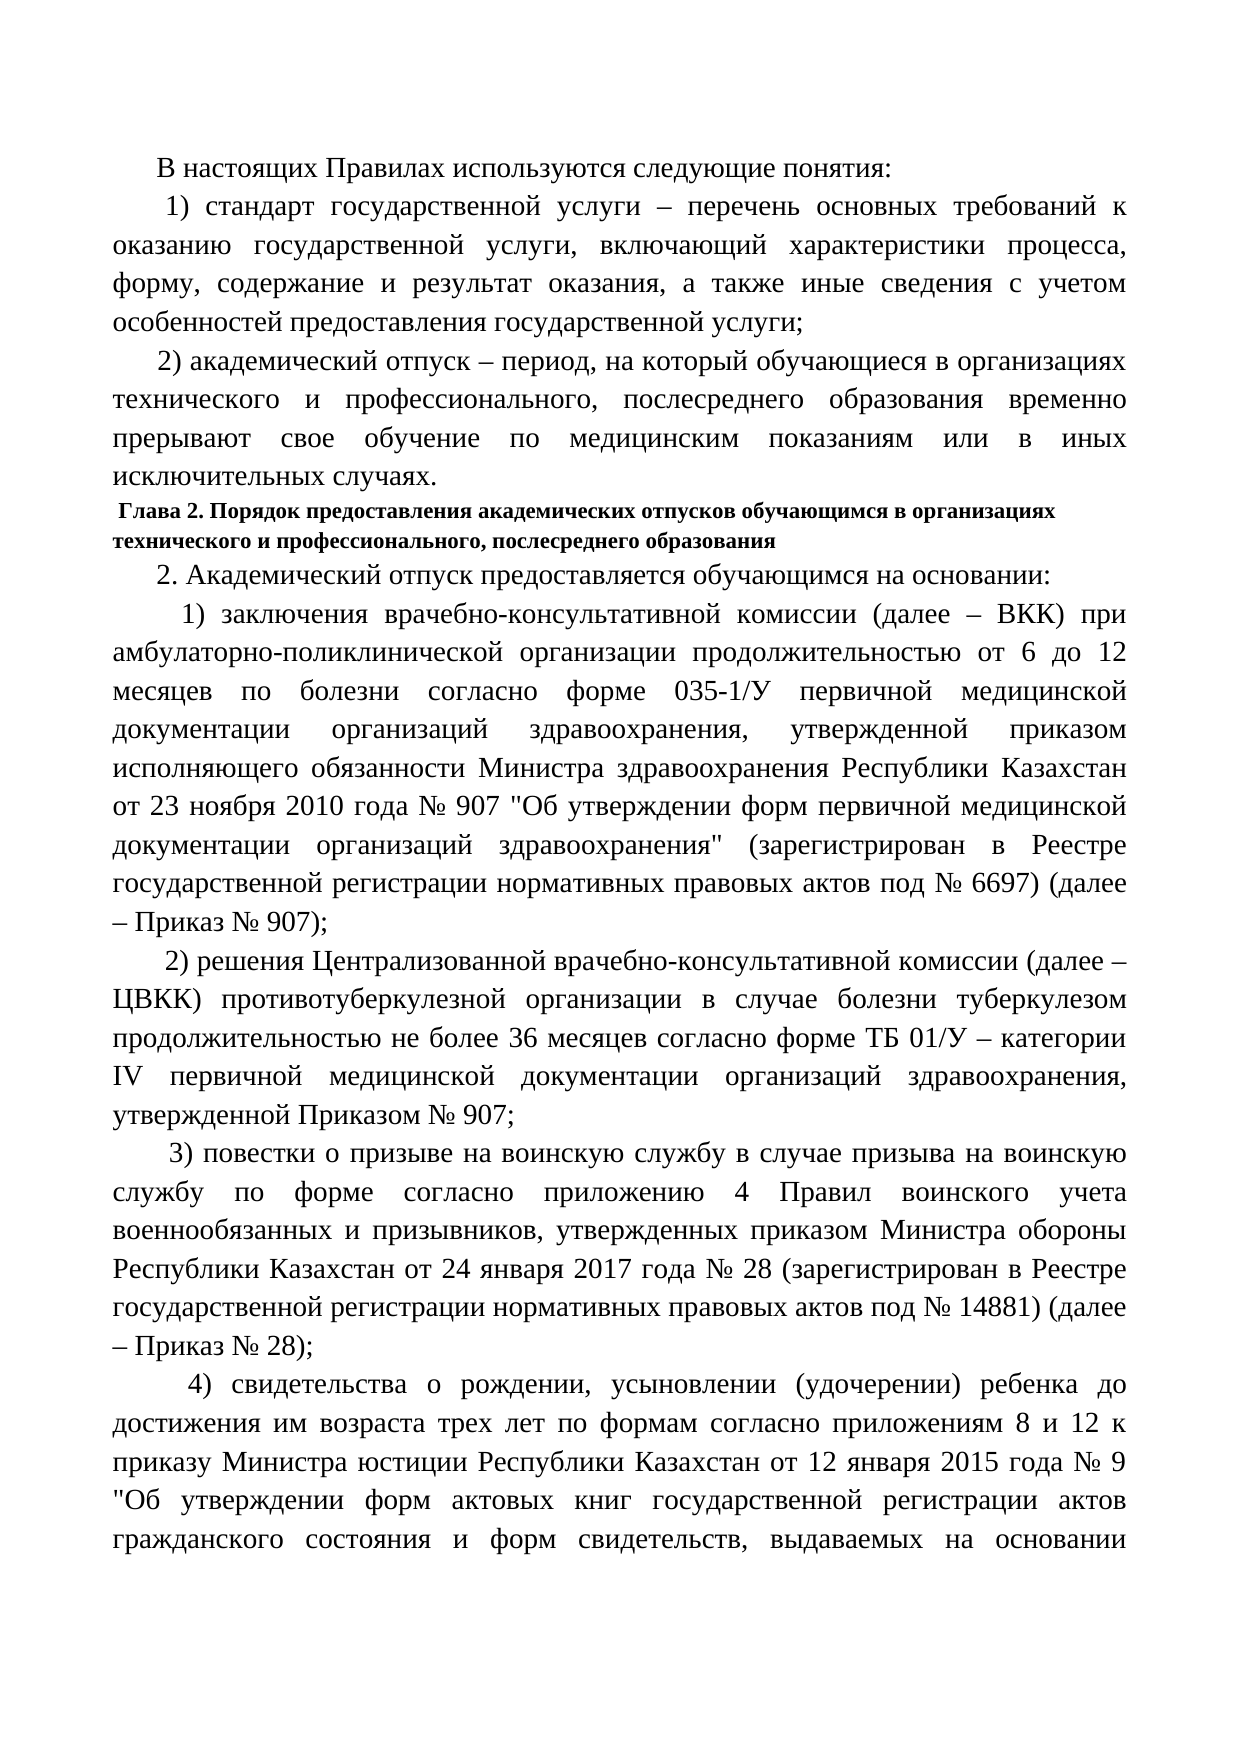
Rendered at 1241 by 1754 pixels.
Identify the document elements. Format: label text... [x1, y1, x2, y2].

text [112, 1367, 1128, 1554]
text В настоящих Правилах используются следующие понятия: [112, 150, 1128, 183]
text 3) повестки о призыве на воинскую службу в случае призыва на воинскую службу по форме согласно приложению 4 Правил воинского учета военнообязанных и призывников, утвержденных приказом Министра обороны Республики Казахстан от 24 января 2017 года № 28 (зарегистрирован в Реестре государственной регистрации нормативных правовых актов под № 14881) (далее – Приказ № 28); [112, 1135, 1128, 1362]
text 2. Академический отпуск предоставляется обучающимся на основании: [112, 557, 1128, 591]
text 1) заключения врачебно-консультативной комиссии (далее – ВКК) при амбулаторно-поликлинической организации продолжительностью от 6 до 12 месяцев по болезни согласно форме 035-1/У первичной медицинской документации организаций здравоохранения, утвержденной приказом исполняющего обязанности Министра здравоохранения Республики Казахстан от 23 ноября 2010 года № 907 "Об утверждении форм первичной медицинской документации организаций здравоохранения" (зарегистрирован в Реестре государственной регистрации нормативных правовых актов под № 6697) (далее – Приказ № 907); [112, 596, 1128, 938]
text 2) решения Централизованной врачебно-консультативной комиссии (далее – ЦВКК) противотуберкулезной организации в случае болезни туберкулезом продолжительностью не более 36 месяцев согласно форме ТБ 01/У – категории IV первичной медицинской документации организаций здравоохранения, утвержденной Приказом № 907; [112, 943, 1128, 1130]
text 2) академический отпуск – период, на который обучающиеся в организациях технического и профессионального, послесреднего образования временно прерывают свое обучение по медицинским показаниям или в иных исключительных случаях. [112, 343, 1128, 492]
text Глава 2. Порядок предоставления академических отпусков обучающимся в организациях технического и профессионального, послесреднего образования [112, 497, 1128, 553]
text 1) стандарт государственной услуги – перечень основных требований к оказанию государственной услуги, включающий характеристики процесса, форму, содержание и результат оказания, а также иные сведения с учетом особенностей предоставления государственной услуги; [112, 188, 1128, 338]
